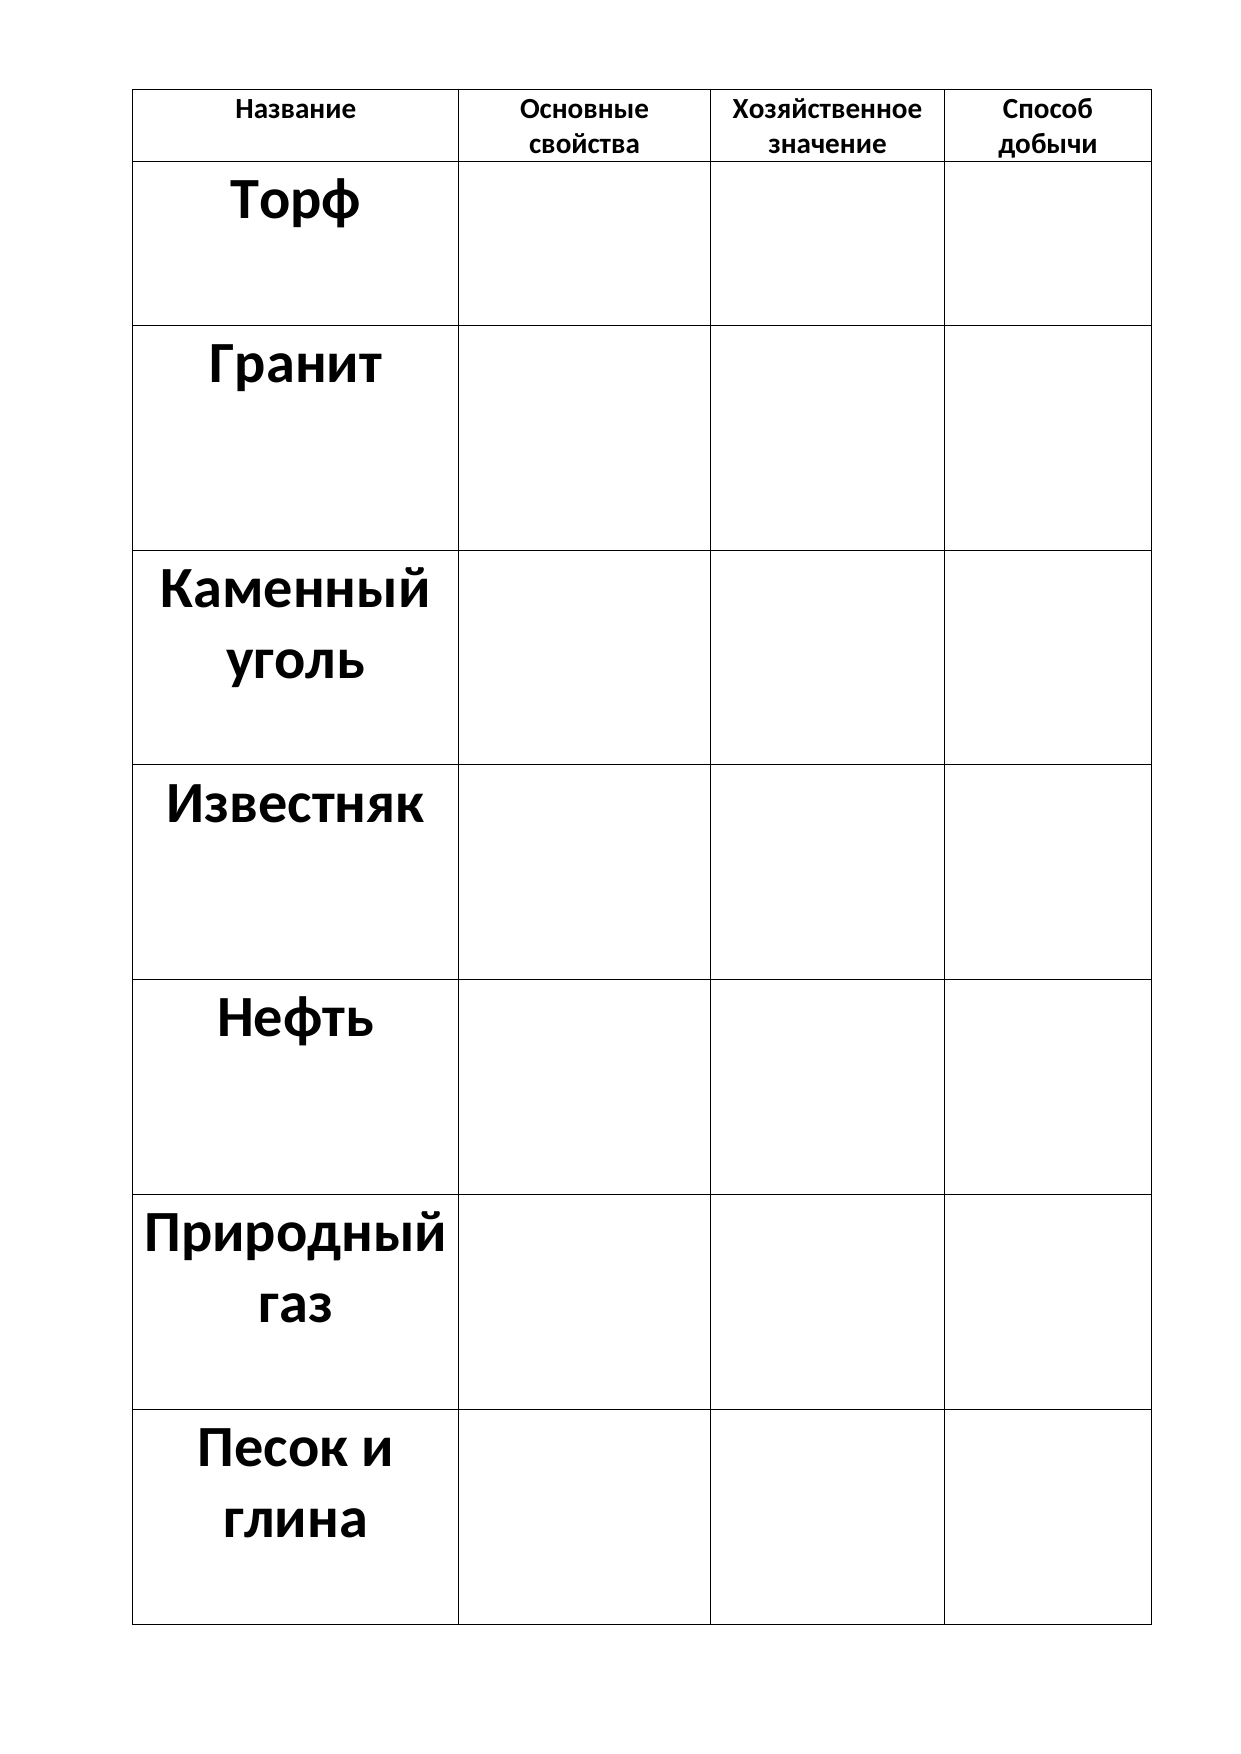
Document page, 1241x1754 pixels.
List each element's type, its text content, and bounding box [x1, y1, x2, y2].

table_cell [459, 162, 710, 325]
table_cell [711, 1410, 944, 1623]
table_cell [459, 551, 710, 764]
table_cell [459, 1410, 710, 1623]
table_cell [459, 326, 710, 549]
table_header Название [133, 90, 458, 161]
table_cell Природный газ [133, 1195, 458, 1409]
table_header Хозяйственное значение [711, 90, 944, 161]
table_cell [945, 551, 1151, 764]
table_header Основные свойства [459, 90, 710, 161]
table_cell Гранит [133, 326, 458, 549]
table_cell [945, 162, 1151, 325]
table_cell [945, 326, 1151, 549]
table_cell [711, 765, 944, 979]
table_cell [945, 765, 1151, 979]
table_cell [711, 162, 944, 325]
table_cell Торф [133, 162, 458, 325]
table_cell [459, 1195, 710, 1409]
table_cell Каменный уголь [133, 551, 458, 764]
table_cell Известняк [133, 765, 458, 979]
table_cell [711, 980, 944, 1194]
table_cell [945, 1410, 1151, 1623]
table_cell [945, 1195, 1151, 1409]
table_cell [711, 326, 944, 549]
table_cell [459, 980, 710, 1194]
table_cell Нефть [133, 980, 458, 1194]
table_cell [459, 765, 710, 979]
table_cell [945, 980, 1151, 1194]
table_cell [711, 1195, 944, 1409]
table_header Способ добычи [945, 90, 1151, 161]
table_cell Песок и глина [133, 1410, 458, 1623]
table_cell [711, 551, 944, 764]
